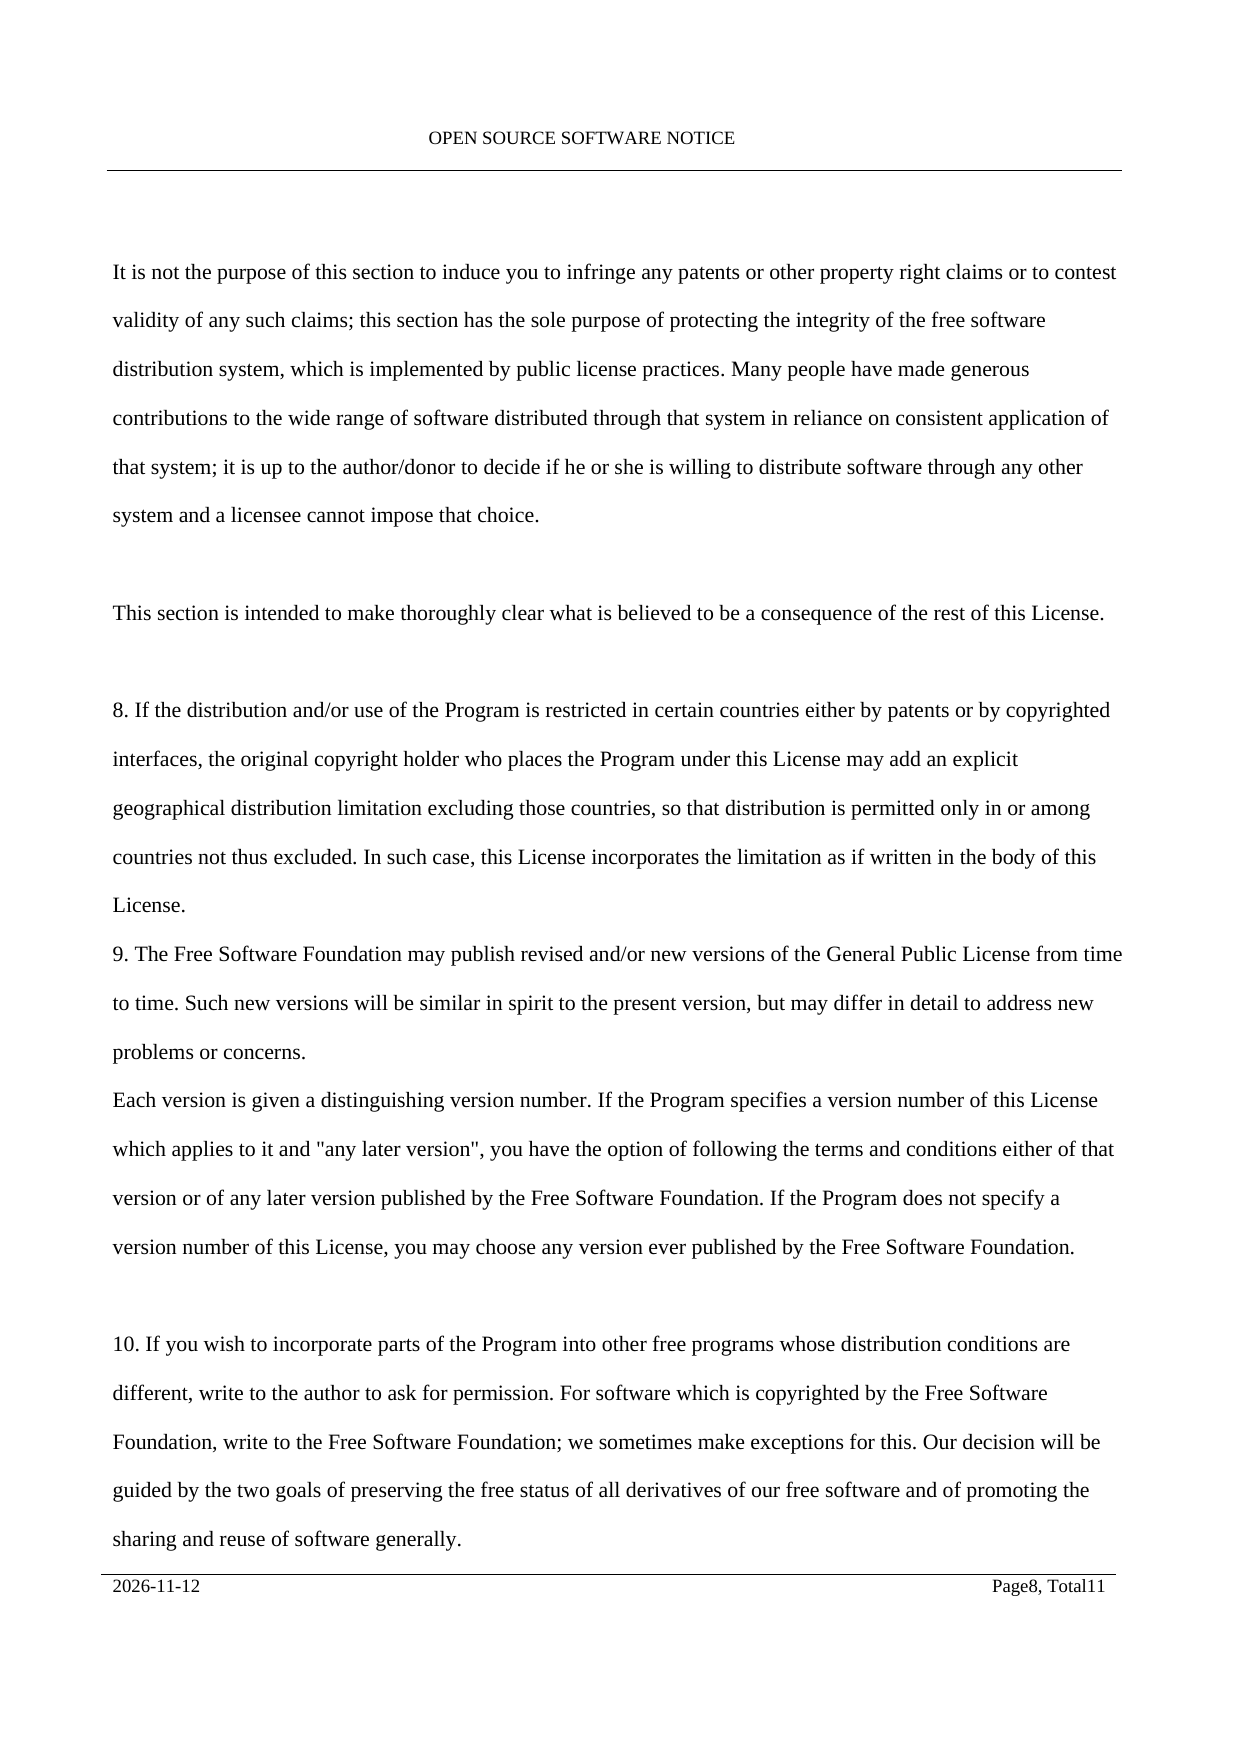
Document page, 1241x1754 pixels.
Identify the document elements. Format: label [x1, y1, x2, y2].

text [112, 206, 1128, 1555]
